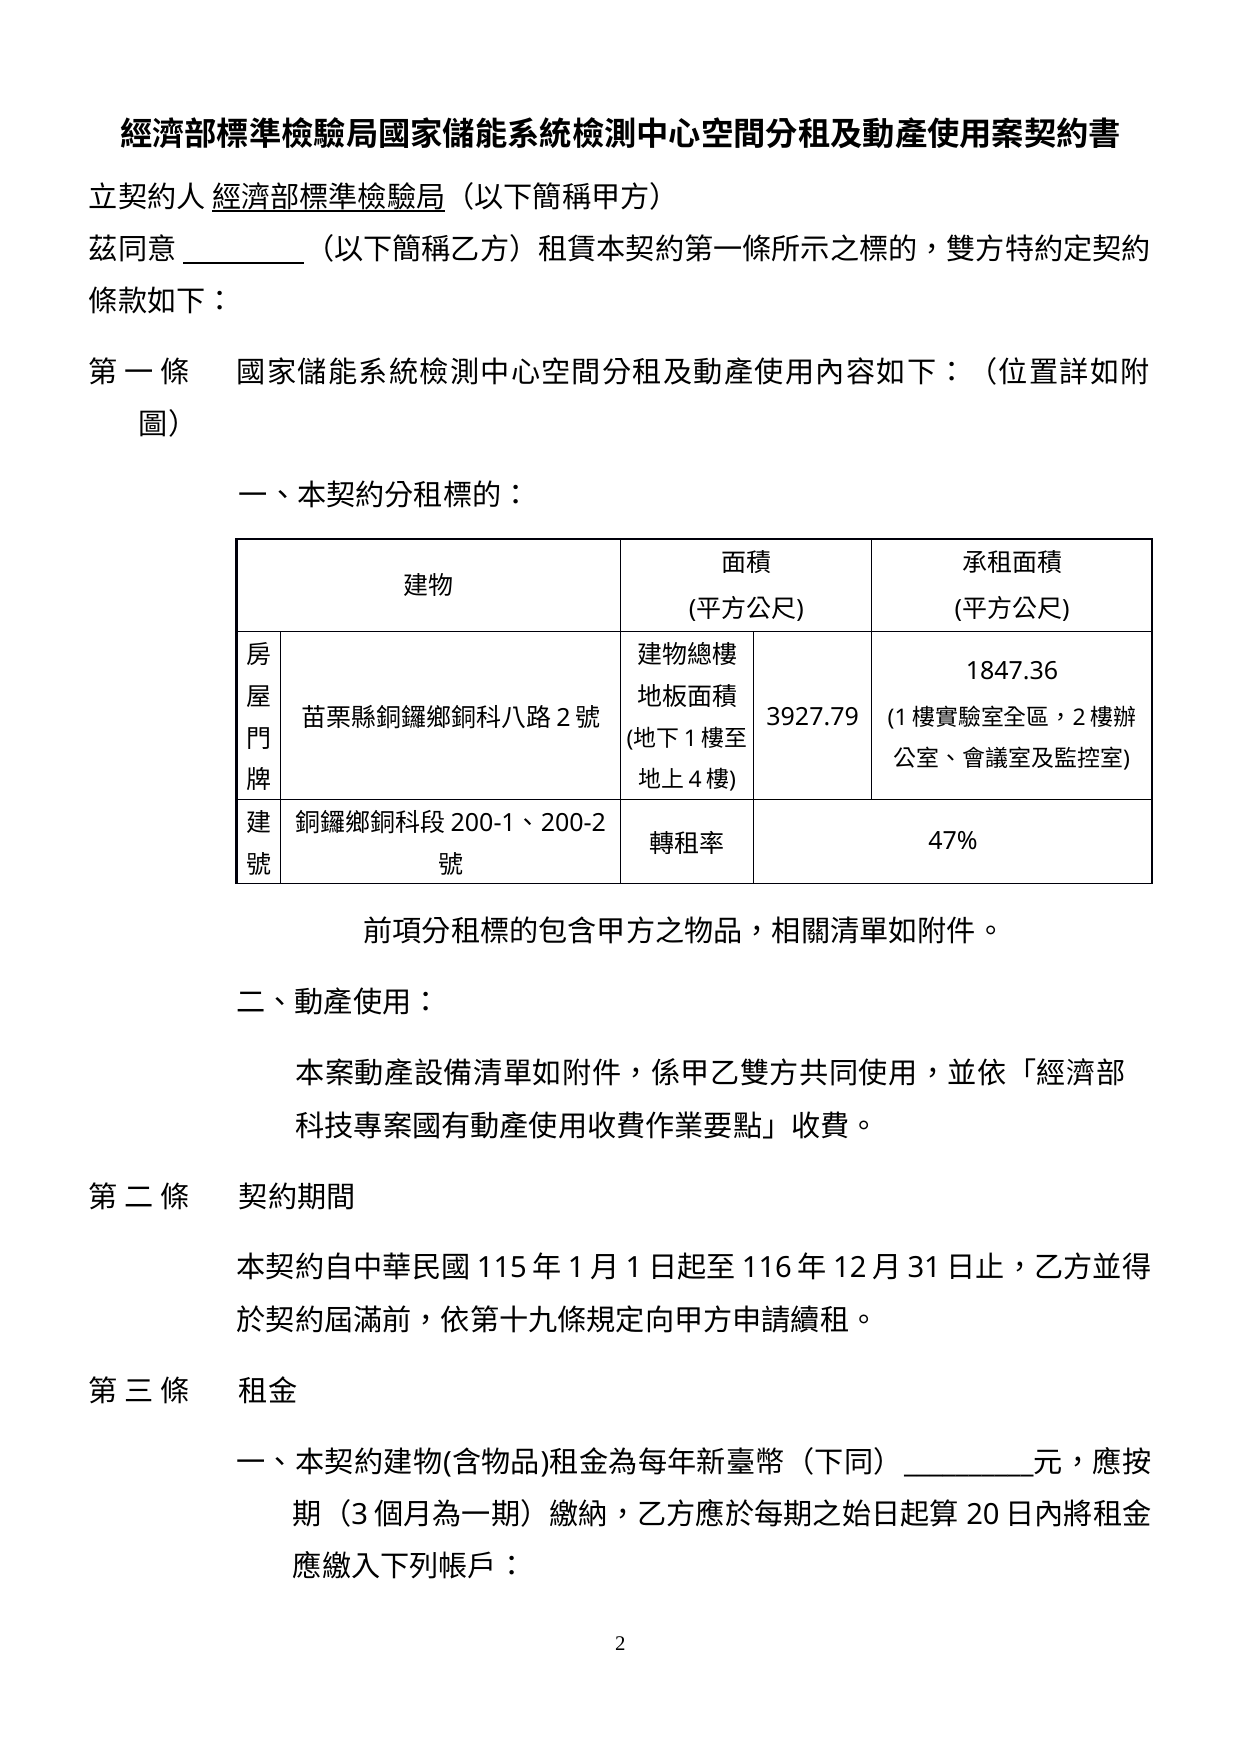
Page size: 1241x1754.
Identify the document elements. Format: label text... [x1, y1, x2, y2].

text 本契約自中華民國115年1月1日起至116年12月31日止，。 [236, 1239, 1152, 1343]
table_cell 房屋門牌 [238, 632, 280, 799]
table_header 建物 [238, 540, 620, 631]
text 立契約人 經濟部標準檢驗局（以下簡稱甲方） [89, 169, 1152, 221]
table_cell 1847.36 (1樓實驗室全區，2樓辦公室、會議室及監控室) [872, 632, 1151, 799]
table_cell 建號 [238, 800, 280, 883]
table_cell 銅鑼鄉銅科段200-1、200-2號 [281, 800, 620, 883]
table_cell 3927.79 [754, 632, 871, 799]
table_cell 47% [754, 800, 1151, 883]
list 租金 [89, 1362, 1152, 1414]
text 前項標的甲方之物品如附件。 [295, 903, 1127, 955]
list 契約期間 [89, 1168, 1152, 1220]
table_cell 轉租率 [621, 800, 753, 883]
list ：（位置詳如附圖） [89, 344, 1152, 448]
text 茲同意 （以下簡稱乙方）租賃本契約第一條所示之標的，雙方特約定契約條款如下： [89, 221, 1152, 325]
table_header 承租面積 (平方公尺) [872, 540, 1151, 631]
table_cell 苗栗縣銅鑼鄉銅科八路2號 [281, 632, 620, 799]
table_header 面積 (平方公尺) [621, 540, 871, 631]
table_cell 建物總樓地板面積(地下1樓至地上4樓) [621, 632, 753, 799]
text 經濟部標準檢驗局國家儲能系統檢測中心空間契約書 [89, 105, 1152, 157]
